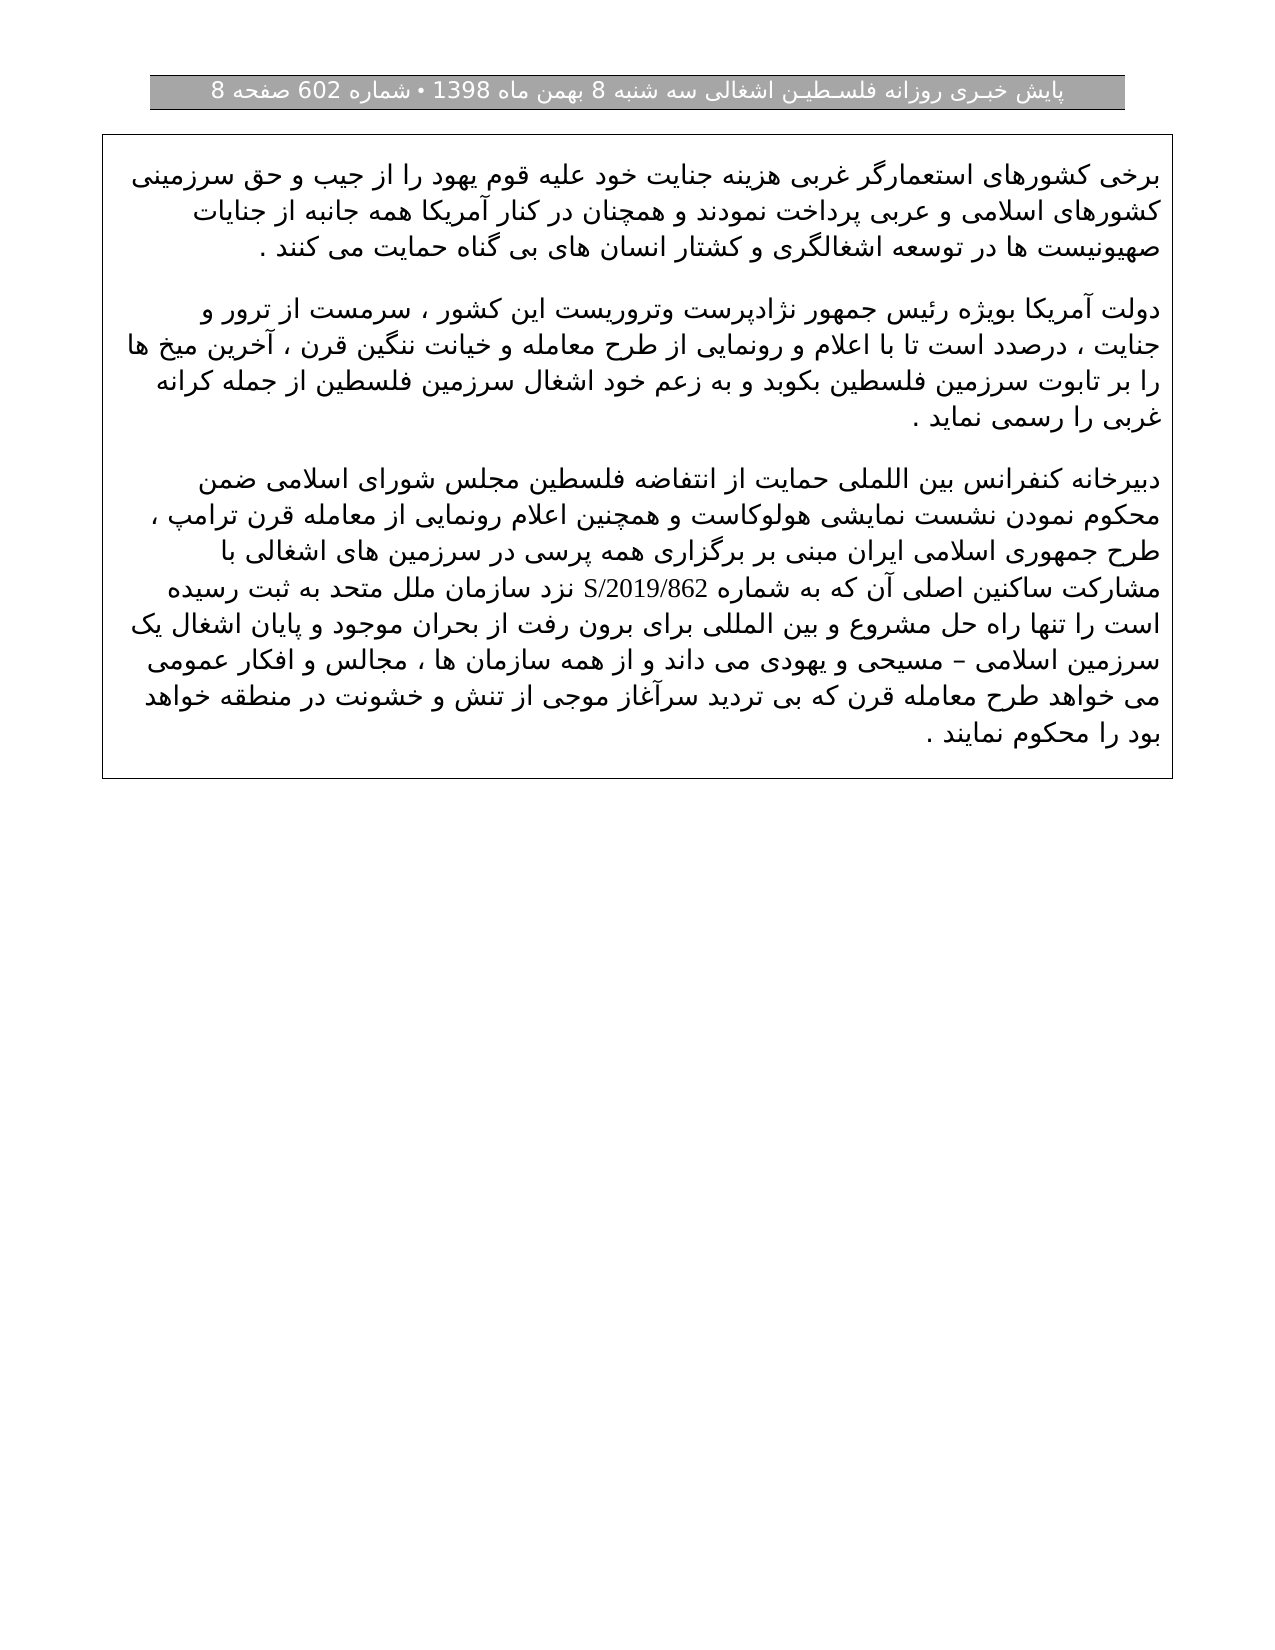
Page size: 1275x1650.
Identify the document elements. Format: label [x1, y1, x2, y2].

table_cell [103, 135, 1172, 778]
